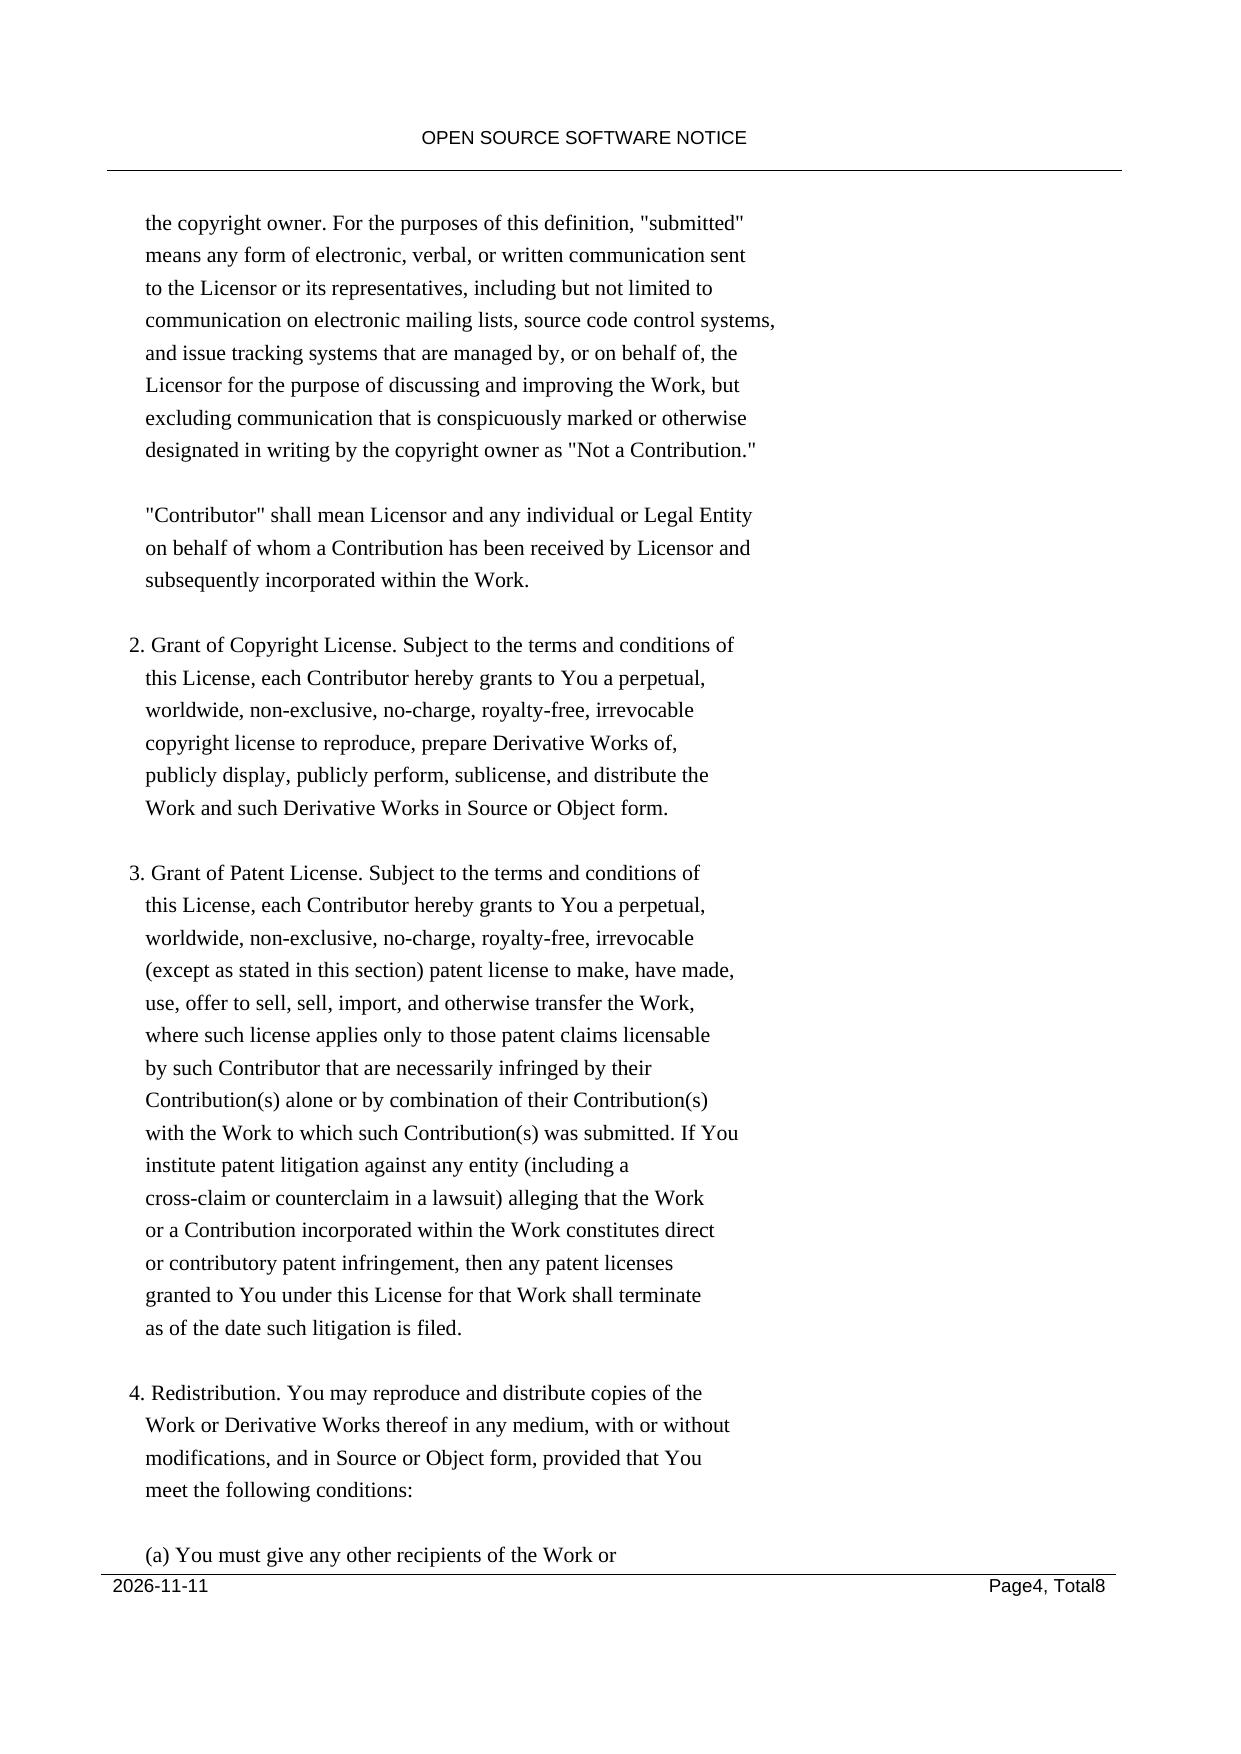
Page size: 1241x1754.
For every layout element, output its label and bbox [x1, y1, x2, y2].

text [112, 206, 1128, 1571]
